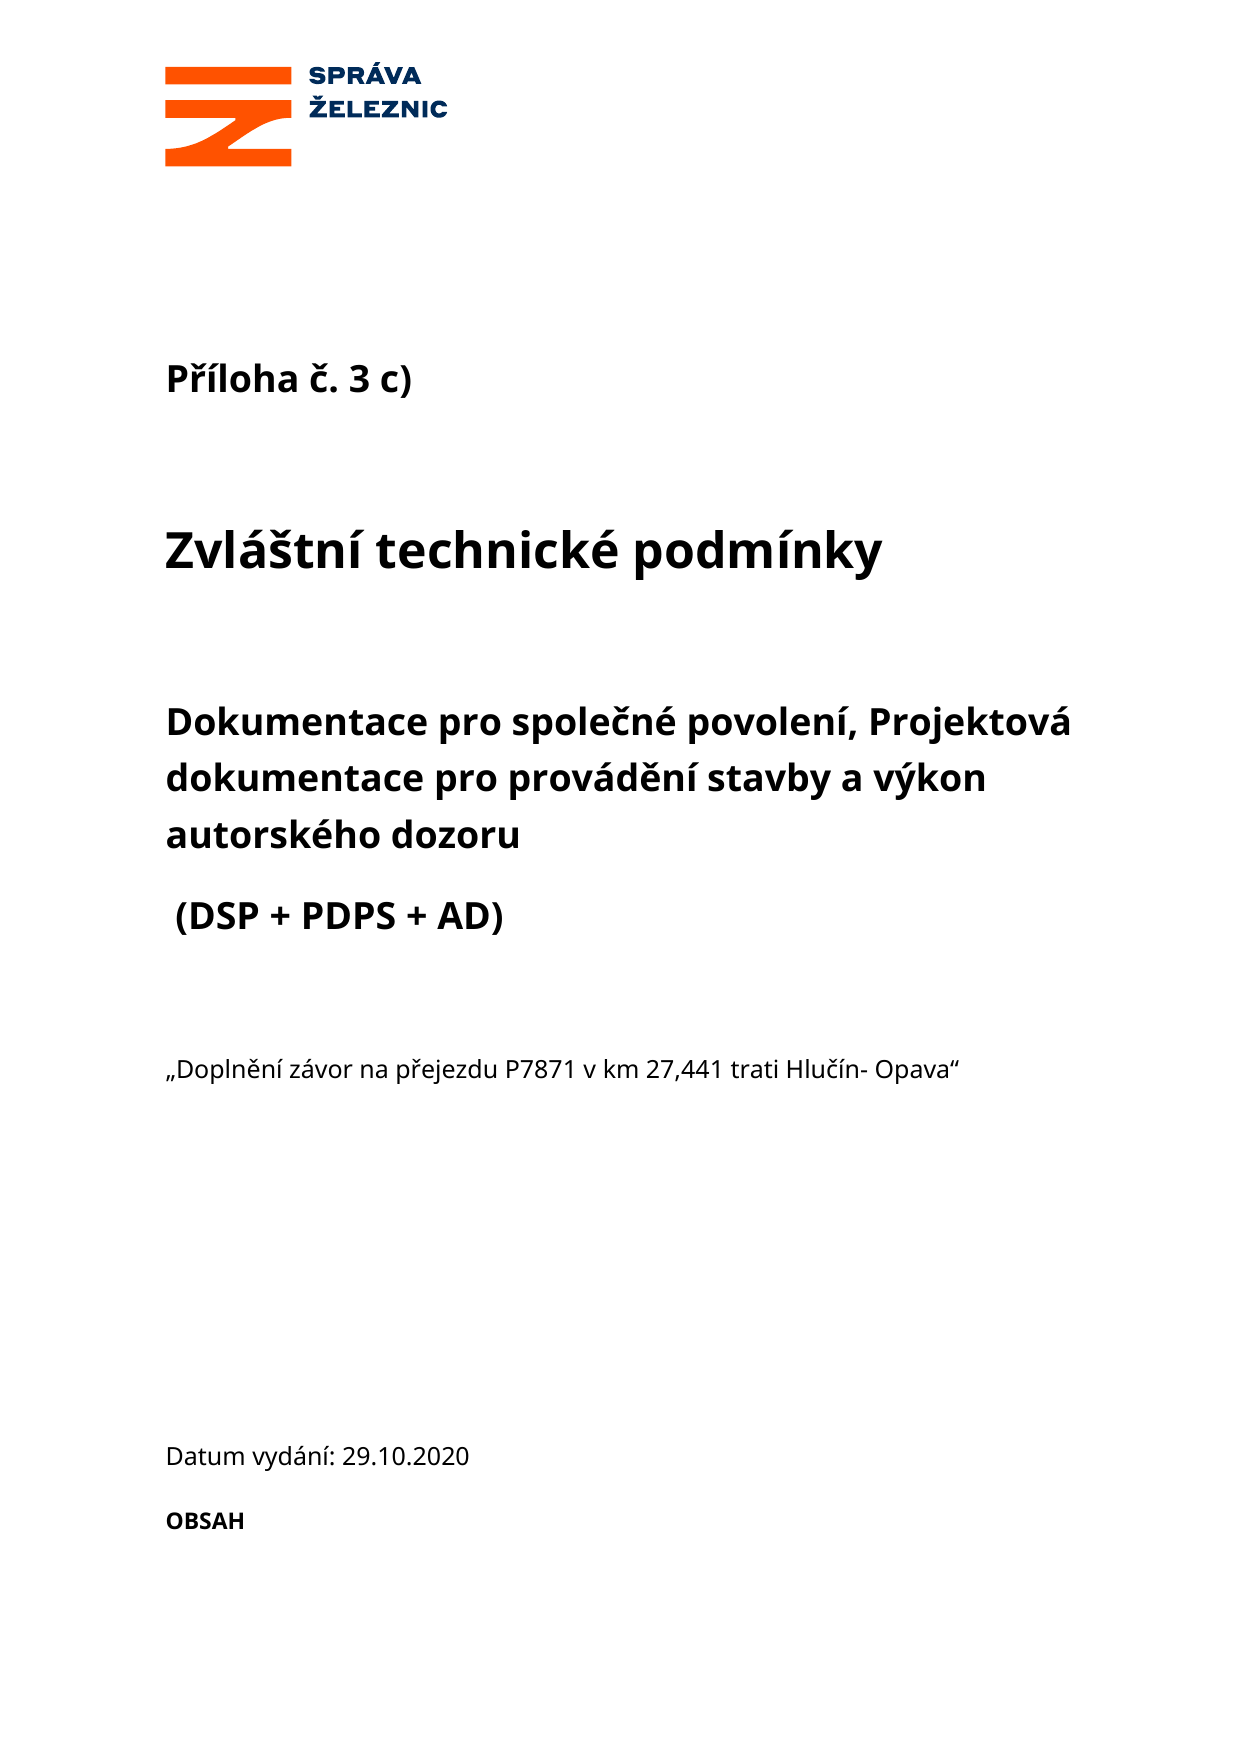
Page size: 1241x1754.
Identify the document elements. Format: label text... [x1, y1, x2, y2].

text Dokumentace pro společné povolení, Projektová dokumentace pro provádění stavby a výkon autorského dozoru [165, 696, 1075, 859]
text Datum vydání: 29.10.2020 [165, 1438, 1075, 1472]
text (DSP + PDPS + AD) [165, 889, 1075, 940]
text Příloha č. 3 c) [165, 352, 1075, 403]
text Zvláštní technické podmínky [165, 514, 1075, 583]
text Obsah [165, 1505, 1075, 1536]
